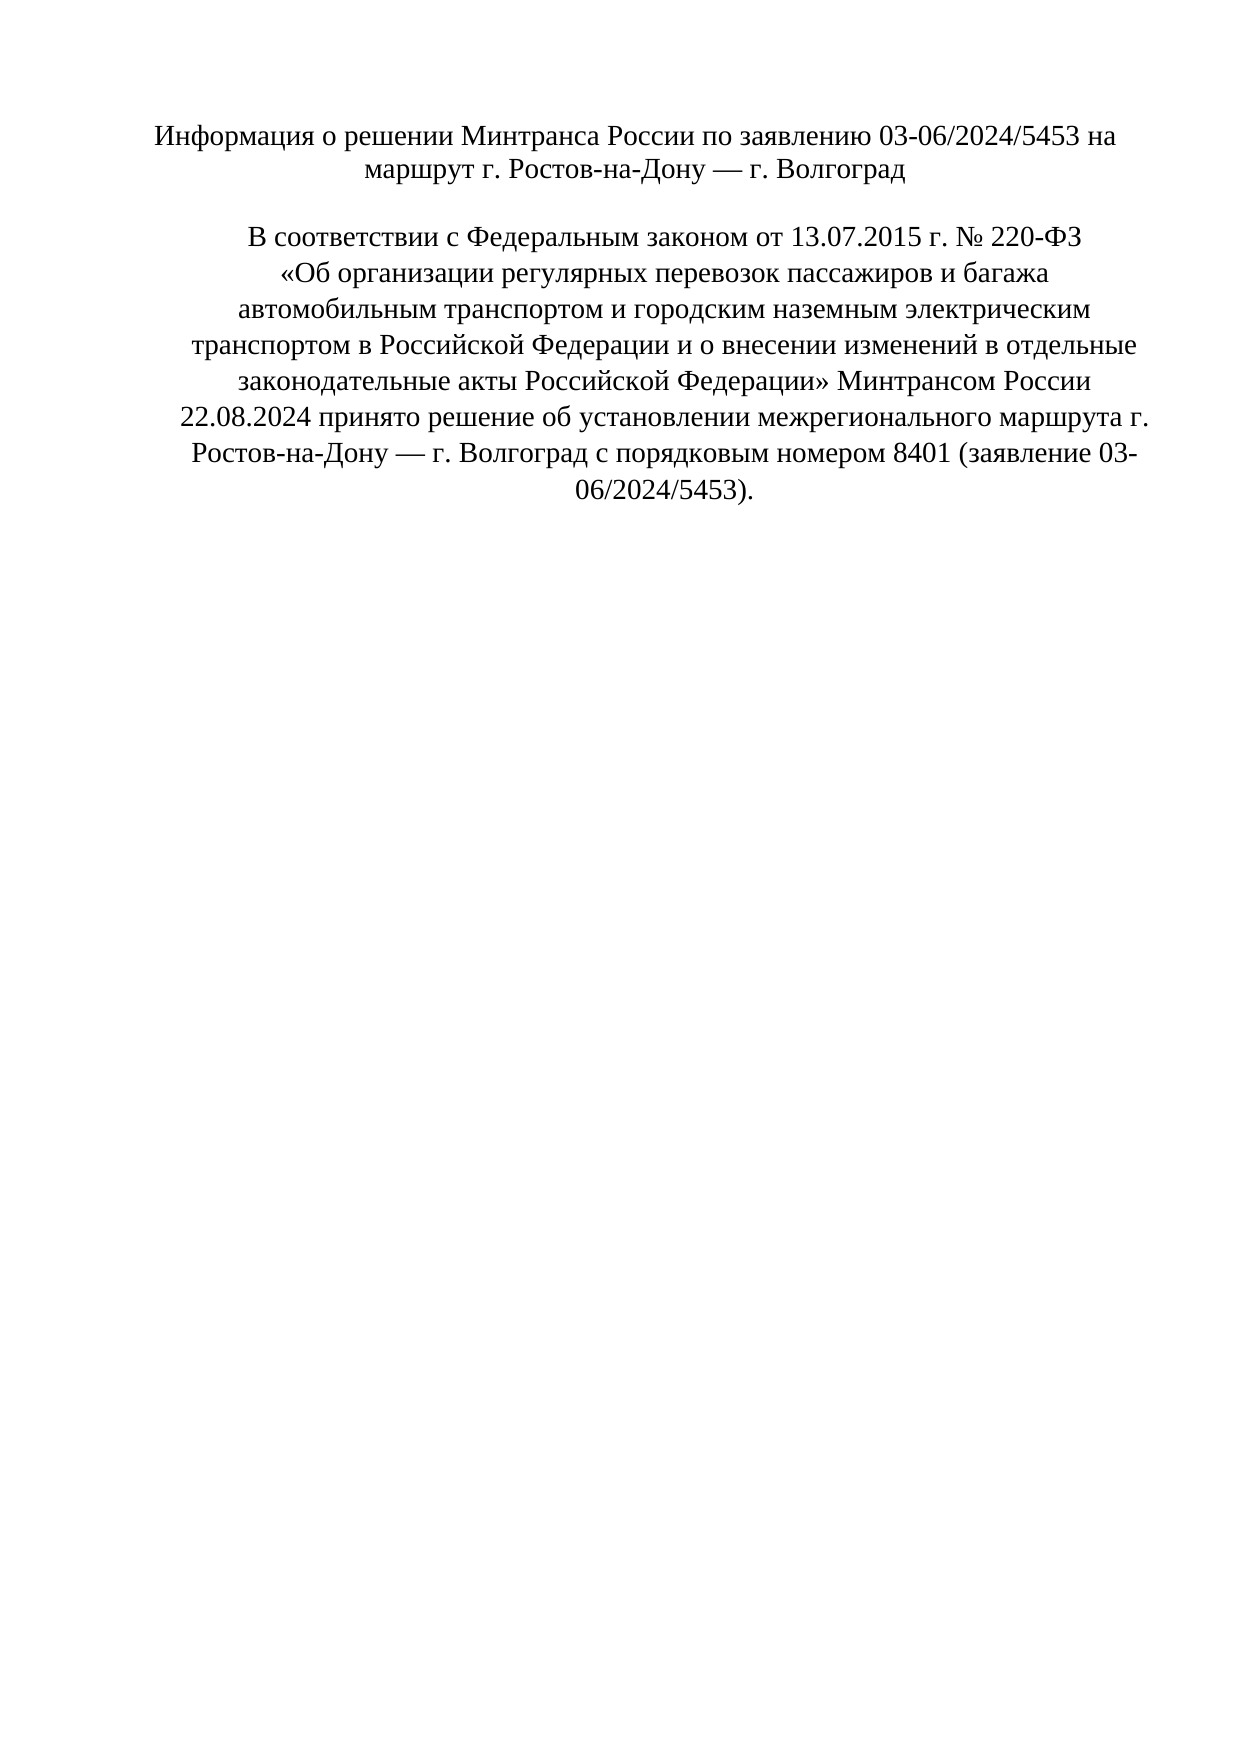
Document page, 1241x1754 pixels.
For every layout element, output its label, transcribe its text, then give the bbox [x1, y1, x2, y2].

text Информация о решении Минтранса России по заявлению 03-06/2024/5453 на маршрут г. Ростов-на-Дону — г. Волгоград [118, 118, 1152, 185]
text В соответствии с Федеральным законом от 13.07.2015 г. № 220-ФЗ «Об организации регулярных перевозок пассажиров и багажа автомобильным транспортом и городским наземным электрическим транспортом в Российской Федерации и о внесении изменений в отдельные законодательные акты Российской Федерации» Минтрансом России 22.08.2024 принято решение об установлении межрегионального маршрута г. Ростов-на-Дону — г. Волгоград с порядковым номером 8401 (заявление 03-06/2024/5453). [177, 219, 1152, 505]
